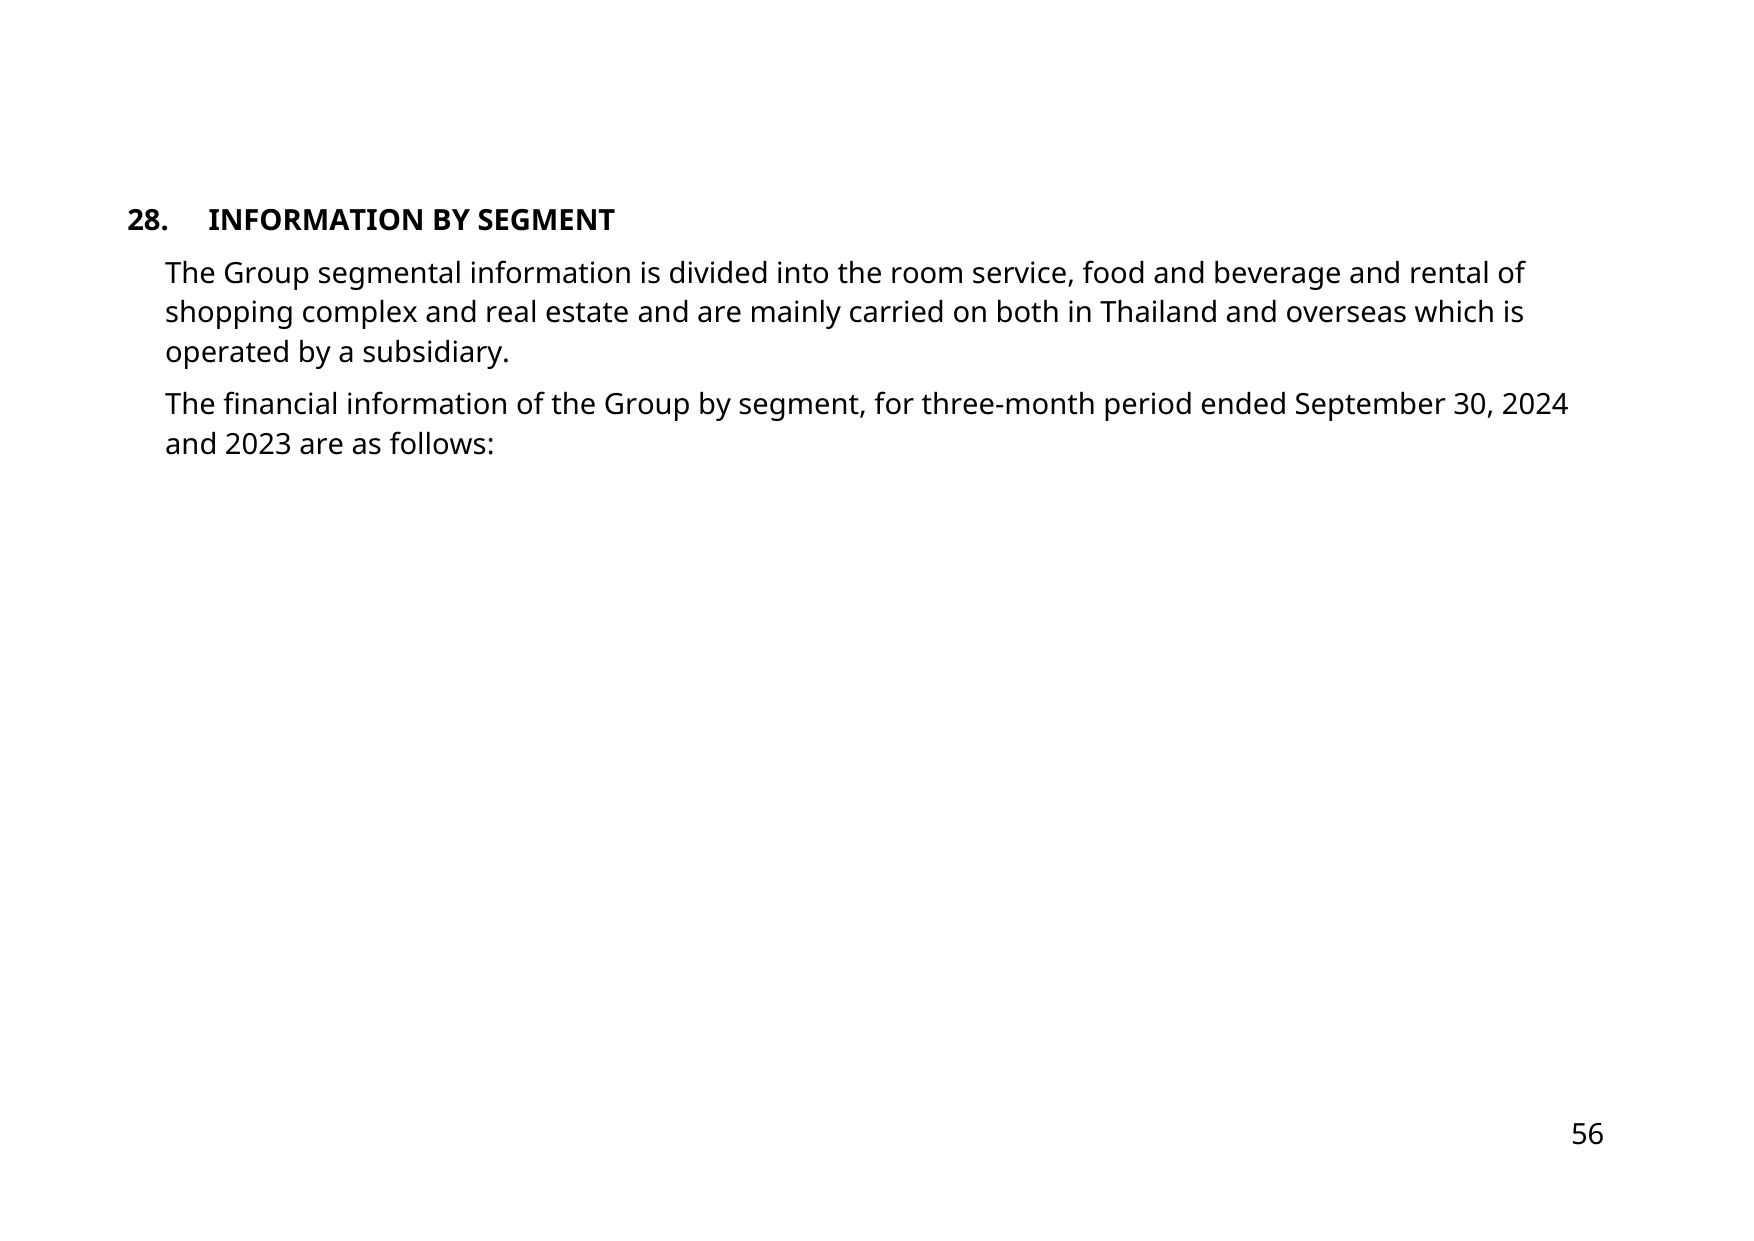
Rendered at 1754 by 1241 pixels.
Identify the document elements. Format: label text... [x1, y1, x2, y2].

text The financial information of the Group by segment, for three-month period ended September 30, 2024 and 2023 are as follows: [165, 383, 1604, 463]
text The Group segmental information is divided into the room service, food and beverage and rental of shopping complex and real estate and are mainly carried on both in Thailand and overseas which is operated by a subsidiary. [165, 252, 1604, 371]
list INFORMATION BY SEGMENT [127, 200, 1604, 239]
